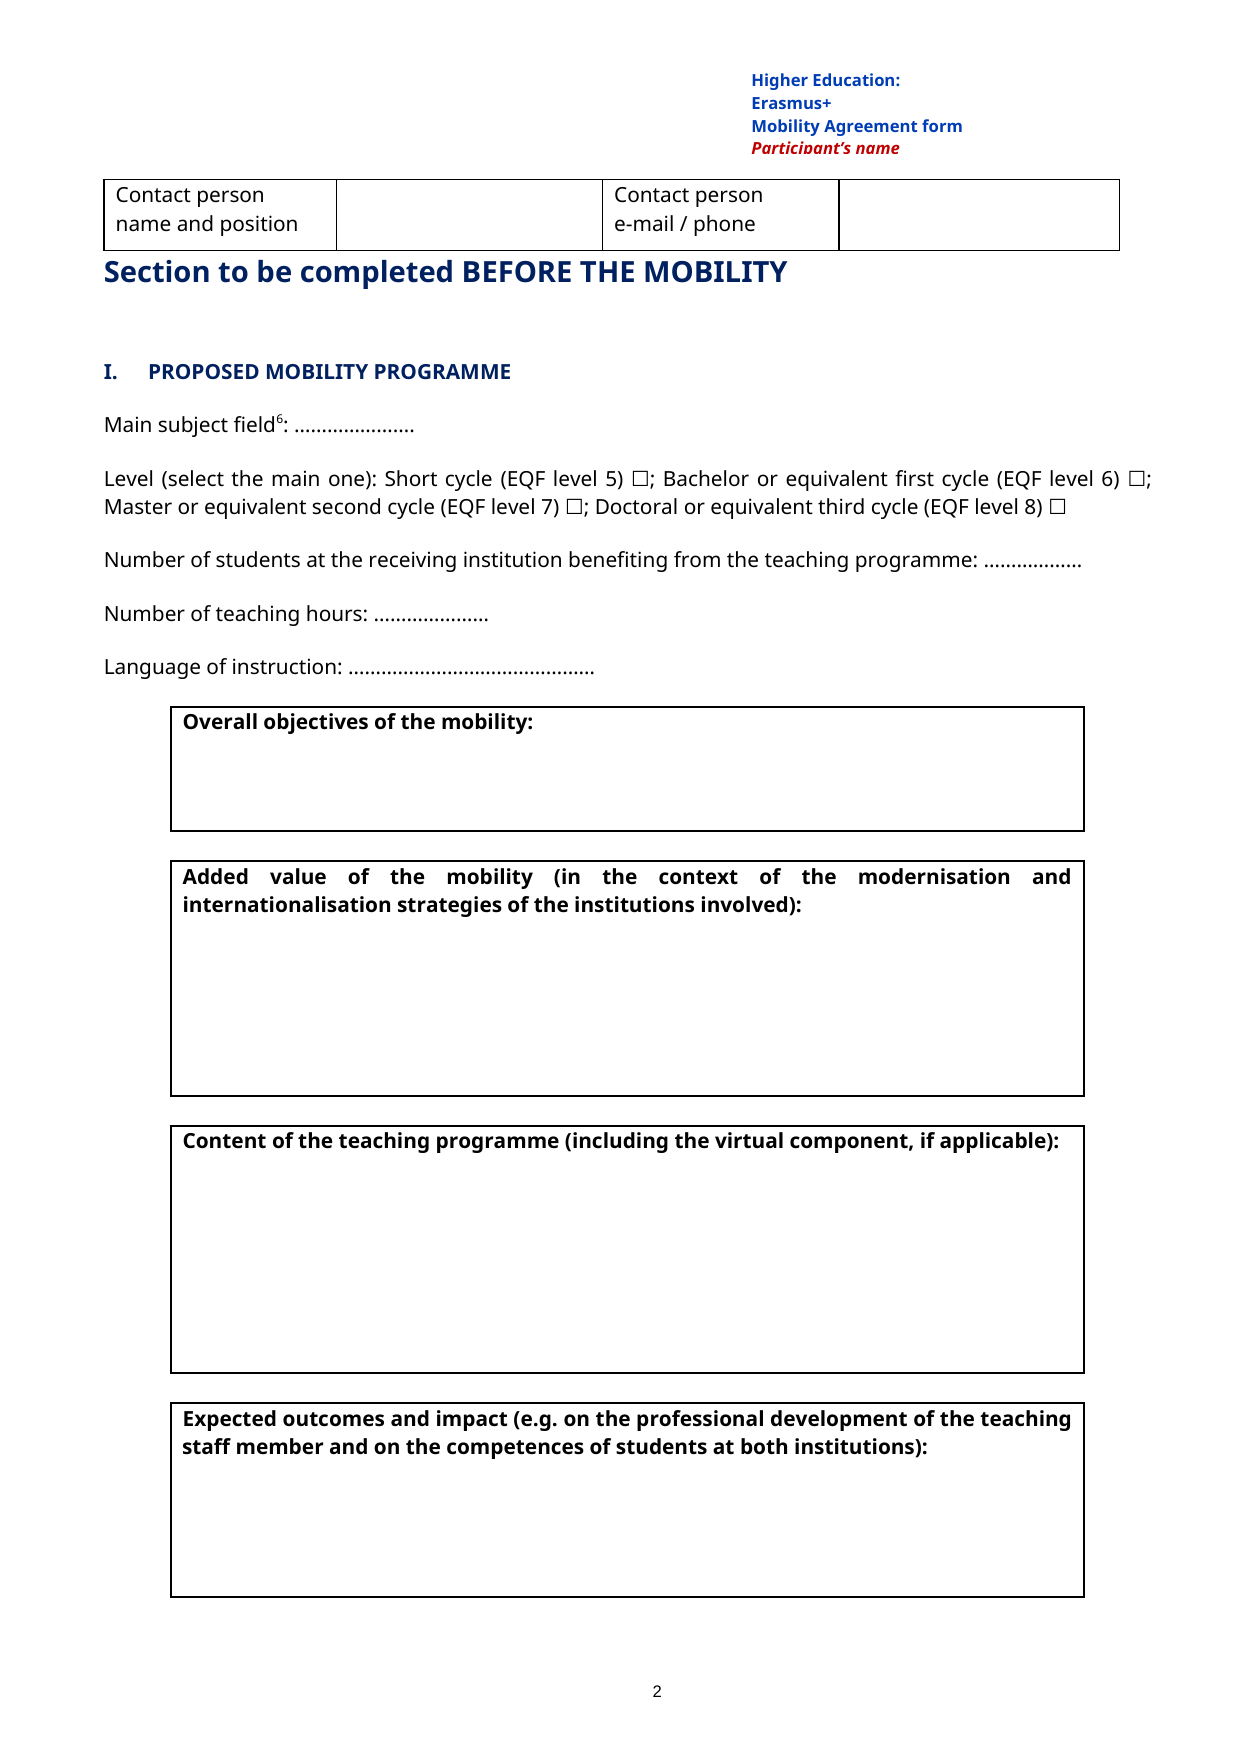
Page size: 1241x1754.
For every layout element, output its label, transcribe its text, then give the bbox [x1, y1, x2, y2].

text Main subject field: …………………. [103, 410, 1152, 439]
table_cell [840, 180, 1119, 250]
table_header Overall objectives of the mobility: [172, 708, 1083, 830]
text Language of instruction: ……………………………………… [103, 652, 1152, 681]
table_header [172, 1404, 1083, 1596]
table_header Content of the teaching programme (including the virtual component, if applicable): [172, 1127, 1083, 1372]
text Number of students at the receiving institution benefiting from the teaching programme: ……………… [103, 546, 1152, 574]
table_cell [337, 180, 602, 250]
subtitle Section to be completed BEFORE THE MOBILITY [103, 251, 1152, 291]
text Level (select the main one): Short cycle (EQF level 5) ; Bachelor or equivalent first cycle (EQF level 6) ; Master or equivalent second cycle (EQF level 7) ; Doctoral or equivalent third cycle (EQF level 8) [103, 464, 1152, 521]
subtitle I. PROPOSED MOBILITY PROGRAMME [103, 357, 1152, 385]
table_header Added value of the mobility (in the context of the modernisation and internationalisation strategies of the institutions involved): [172, 862, 1083, 1095]
text Number of teaching hours: ………………… [103, 599, 1152, 627]
table_cell Contact person name and position [105, 180, 336, 250]
table_cell Contact person e-mail / phone [603, 180, 838, 250]
